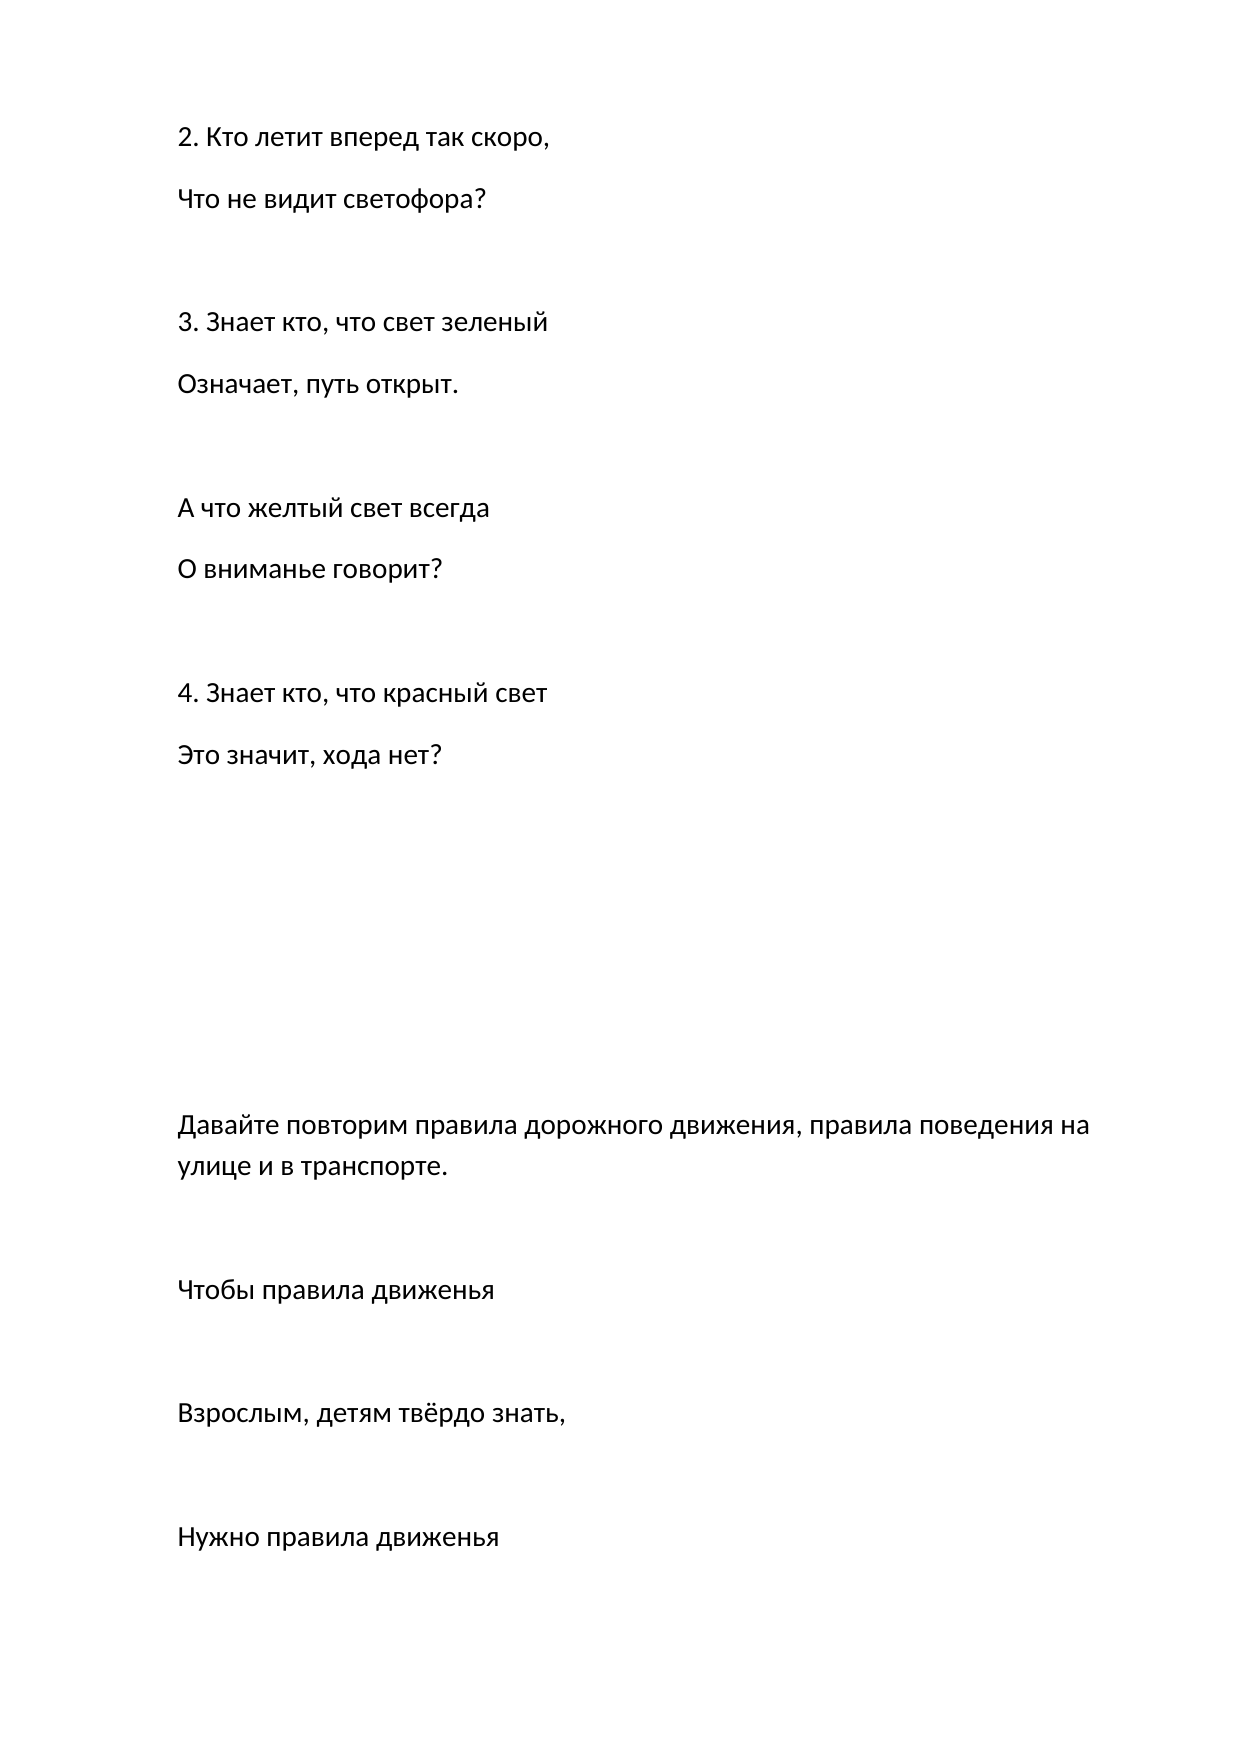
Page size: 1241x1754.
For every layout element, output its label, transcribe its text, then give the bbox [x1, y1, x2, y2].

text 4. Знает кто, что красный свет [177, 674, 1152, 710]
text Нужно правила движенья [177, 1518, 1152, 1554]
text Давайте повторим правила дорожного движения, правила поведения на улице и в транспорте. [177, 1106, 1152, 1183]
text 2. Кто летит вперед так скоро, [177, 118, 1152, 154]
text Это значит, хода нет? [177, 736, 1152, 771]
text Взрослым, детям твёрдо знать, [177, 1394, 1152, 1430]
text 3. Знает кто, что свет зеленый [177, 303, 1152, 339]
text А что желтый свет всегда [177, 489, 1152, 524]
text Чтобы правила движенья [177, 1271, 1152, 1307]
text Что не видит светофора? [177, 180, 1152, 216]
text Означает, путь открыт. [177, 365, 1152, 401]
text О вниманье говорит? [177, 551, 1152, 586]
